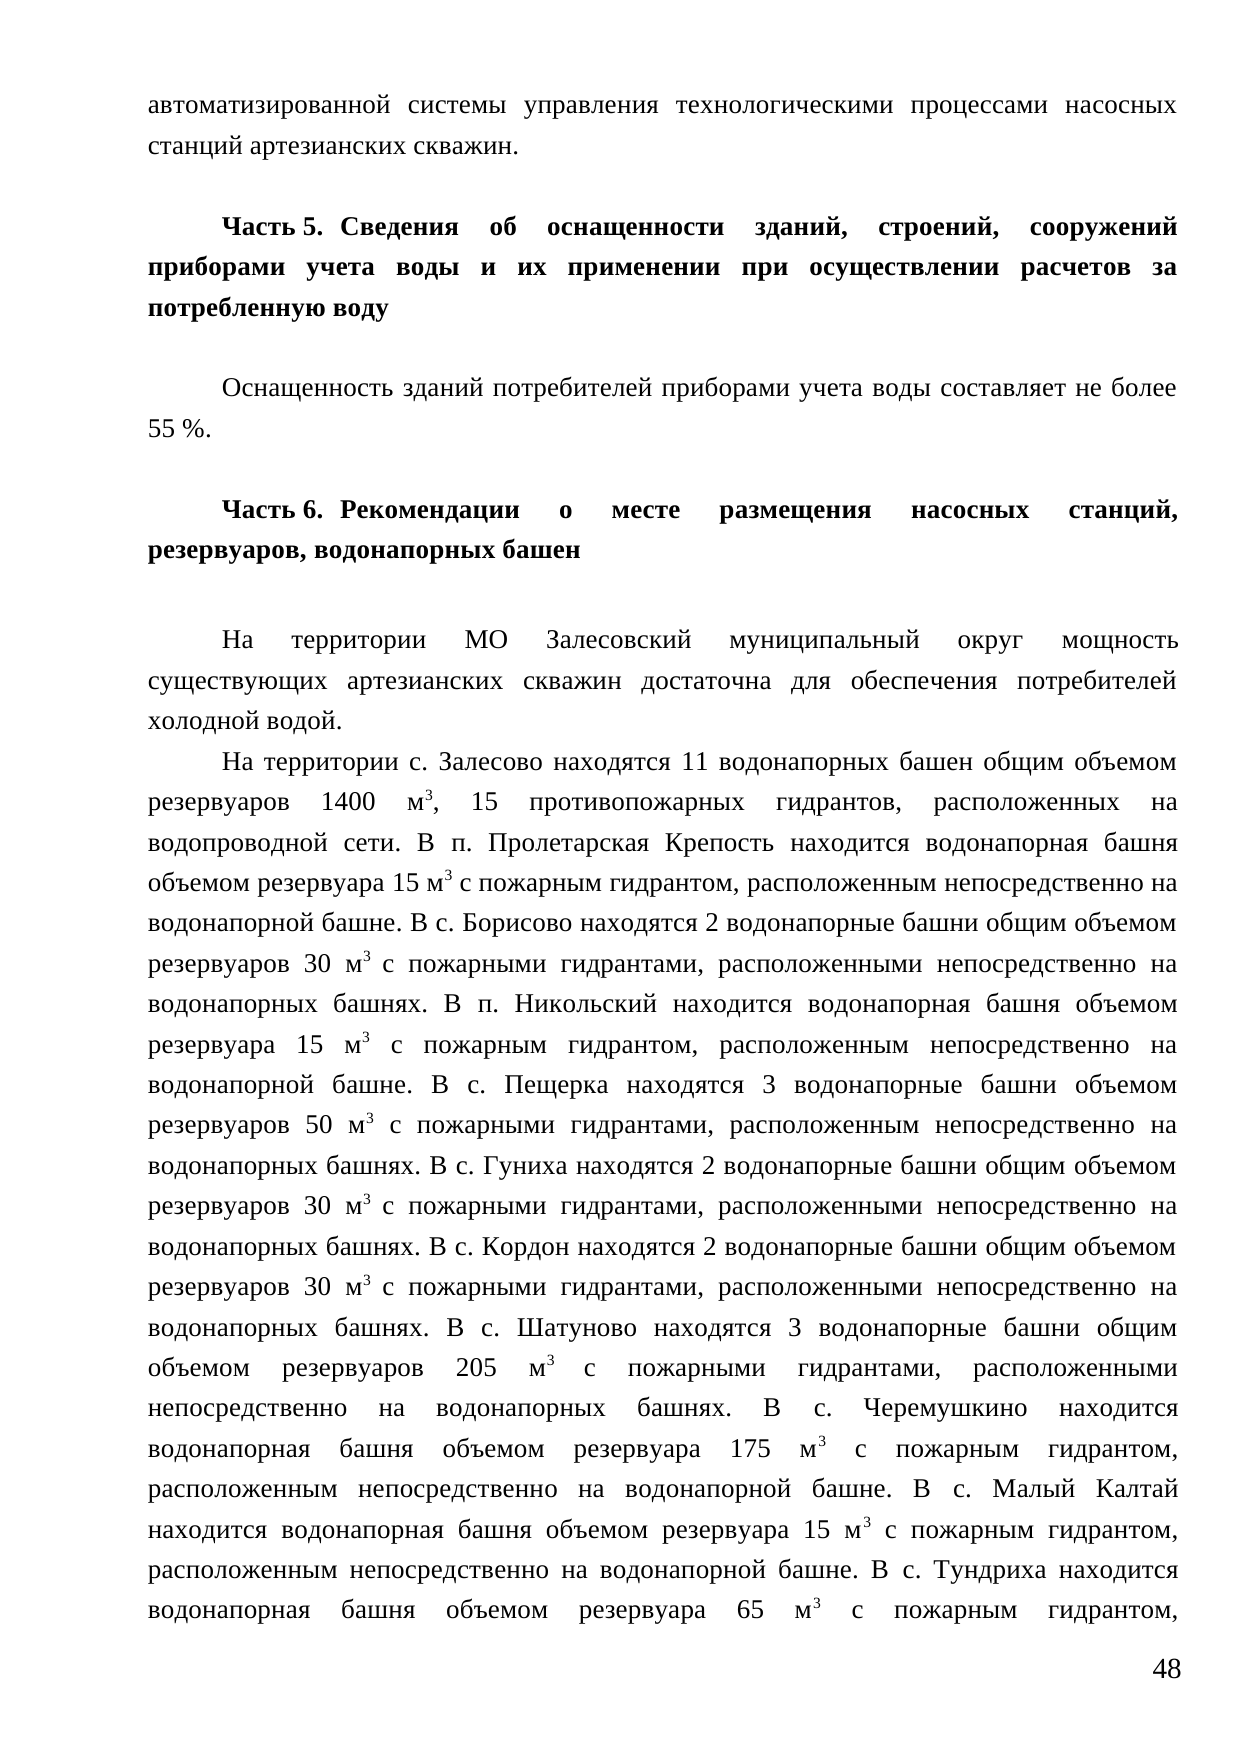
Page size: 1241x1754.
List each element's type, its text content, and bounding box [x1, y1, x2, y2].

text На территории МО Залесовский муниципальный округ мощность существующих артезианских скважин достаточна для обеспечения потребителей холодной водой. [148, 624, 1179, 736]
text Часть 5. Сведения об оснащенности зданий, строений, сооружений приборами учета воды и их применении при осуществлении расчетов за потребленную воду [148, 210, 1179, 322]
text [148, 745, 1179, 1625]
text Часть 6. Рекомендации о месте размещения насосных станций, резервуаров, водонапорных башен [148, 493, 1179, 564]
text Оснащенность зданий потребителей приборами учета воды составляет не более 55 %. [148, 372, 1179, 443]
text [148, 89, 1179, 160]
